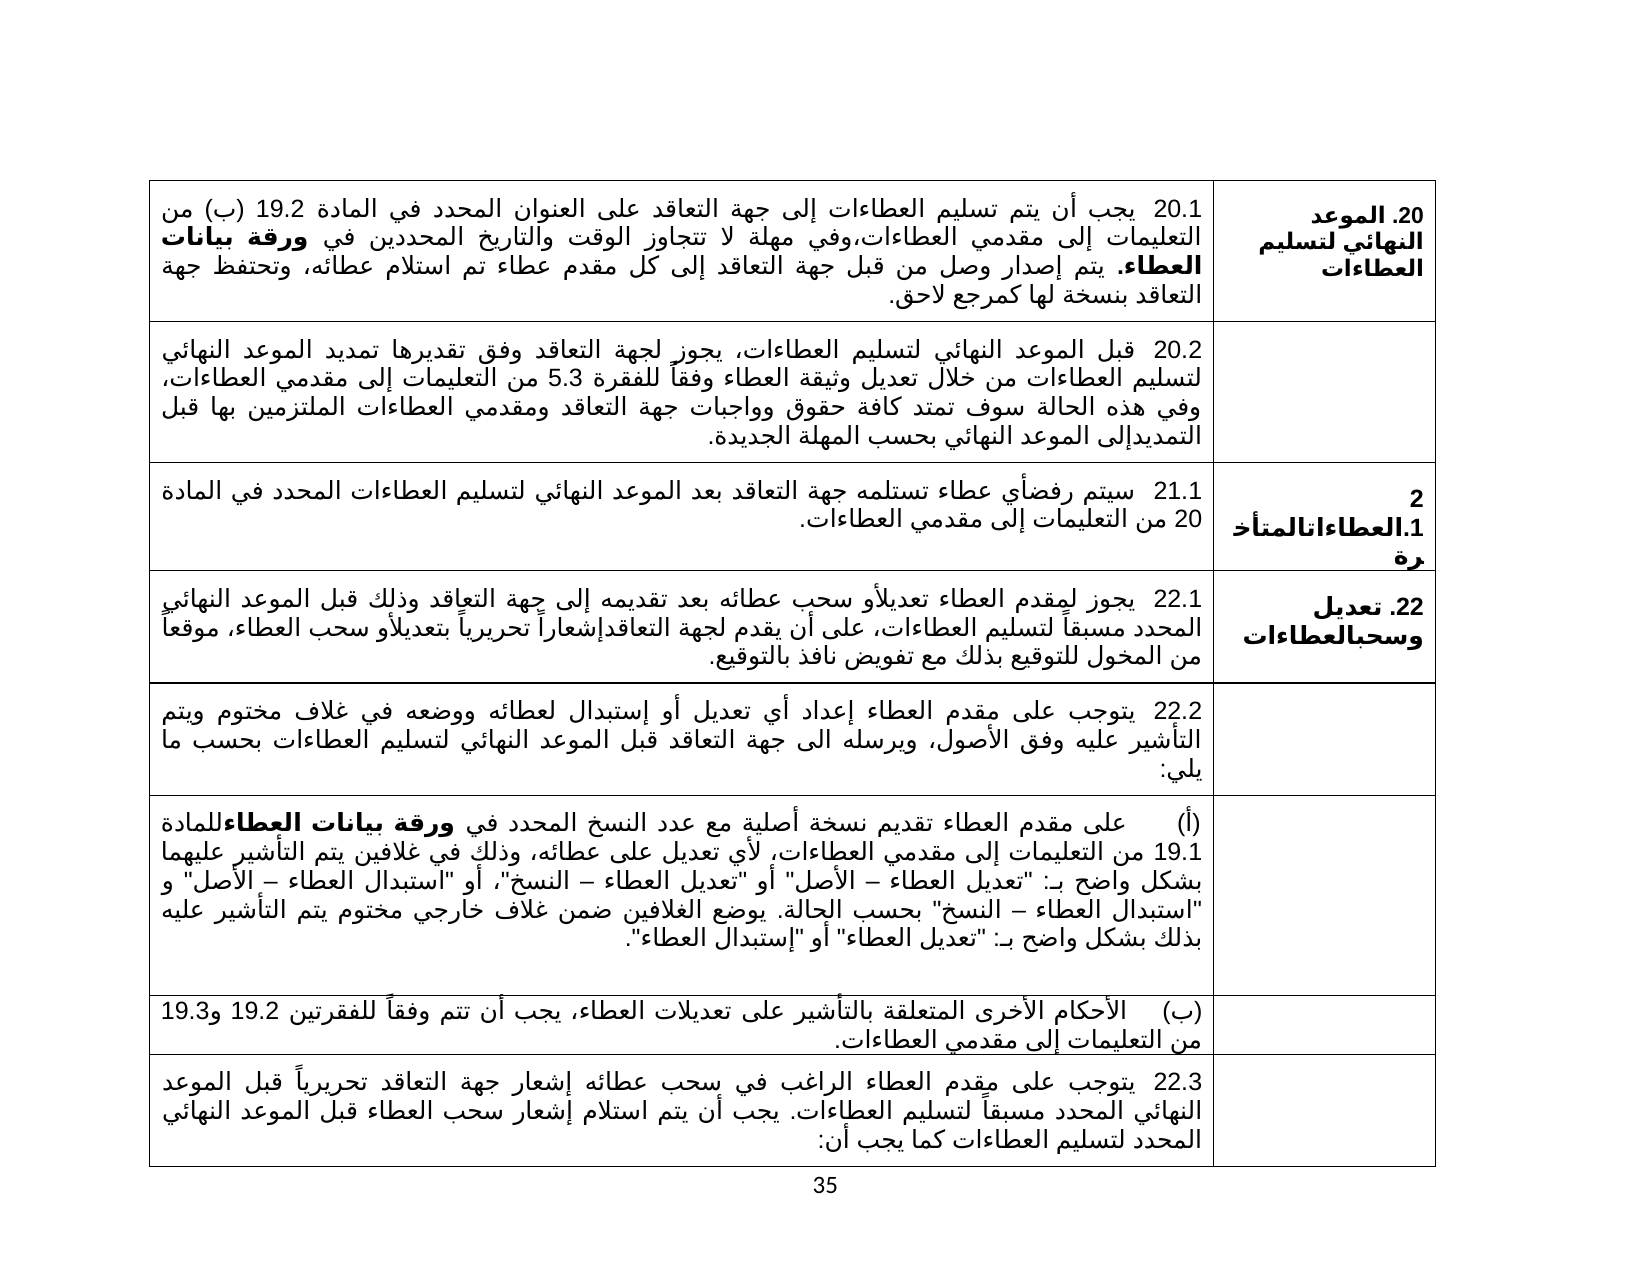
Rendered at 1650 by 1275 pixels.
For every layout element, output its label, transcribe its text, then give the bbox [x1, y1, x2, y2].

table_cell 21.1 سيتم رفضأي عطاء تستلمه جهة التعاقد بعد الموعد النهائي لتسليم العطاءات المحدد في المادة 20 من التعليمات إلى مقدمي العطاءات. [150, 463, 1213, 570]
table_cell [1214, 322, 1435, 462]
table_cell (ب) الأحكام الأخرى المتعلقة بالتأشير على تعديلات العطاء، يجب أن تتم وفقاً للفقرتين 19.2 و19.3 من التعليمات إلى مقدمي العطاءات. [150, 996, 1213, 1054]
table_cell [1214, 684, 1435, 795]
table_cell [1214, 1055, 1435, 1166]
table_cell [1214, 996, 1435, 1054]
table_cell 20. الموعد النهائي لتسليم العطاءات [1214, 181, 1435, 321]
table_cell 21.العطاءاتالمتأخرة [1214, 463, 1435, 570]
table_cell 22.3 يتوجب على مقدم العطاء الراغب في سحب عطائه إشعار جهة التعاقد تحريرياً قبل الموعد النهائي المحدد مسبقاً لتسليم العطاءات. يجب أن يتم استلام إشعار سحب العطاء قبل الموعد النهائي المحدد لتسليم العطاءات كما يجب أن: [150, 1055, 1213, 1166]
table_cell (أ) على مقدم العطاء تقديم نسخة أصلية مع عدد النسخ المحدد في ورقة بيانات العطاءللمادة 19.1 من التعليمات إلى مقدمي العطاءات، لأي تعديل على عطائه، وذلك في غلافين يتم التأشير عليهما بشكل واضح بـ: "تعديل العطاء – الأصل" أو "تعديل العطاء – النسخ"، أو "استبدال العطاء – الأصل" و "استبدال العطاء – النسخ" بحسب الحالة. يوضع الغلافين ضمن غلاف خارجي مختوم يتم التأشير عليه بذلك بشكل واضح بـ: "تعديل العطاء" أو "إستبدال العطاء". [150, 796, 1213, 995]
table_cell 20.2 قبل الموعد النهائي لتسليم العطاءات، يجوز لجهة التعاقد وفق تقديرها تمديد الموعد النهائي لتسليم العطاءات من خلال تعديل وثيقة العطاء وفقاً للفقرة 5.3 من التعليمات إلى مقدمي العطاءات، وفي هذه الحالة سوف تمتد كافة حقوق وواجبات جهة التعاقد ومقدمي العطاءات الملتزمين بها قبل التمديدإلى الموعد النهائي بحسب المهلة الجديدة. [150, 322, 1213, 462]
table_cell 22.1 يجوز لمقدم العطاء تعديلأو سحب عطائه بعد تقديمه إلى جهة التعاقد وذلك قبل الموعد النهائي المحدد مسبقاً لتسليم العطاءات، على أن يقدم لجهة التعاقدإشعاراً تحريرياً بتعديلأو سحب العطاء، موقعاً من المخول للتوقيع بذلك مع تفويض نافذ بالتوقيع. [150, 571, 1213, 682]
table_cell 22. تعديل وسحبالعطاءات [1214, 571, 1435, 682]
table_cell 20.1 يجب أن يتم تسليم العطاءات إلى جهة التعاقد على العنوان المحدد في المادة 19.2 (ب) من التعليمات إلى مقدمي العطاءات،وفي مهلة لا تتجاوز الوقت والتاريخ المحددين في ورقة بيانات العطاء. يتم إصدار وصل من قبل جهة التعاقد إلى كل مقدم عطاء تم استلام عطائه، وتحتفظ جهة التعاقد بنسخة لها كمرجع لاحق. [150, 181, 1213, 321]
table_cell 22.2 يتوجب على مقدم العطاء إعداد أي تعديل أو إستبدال لعطائه ووضعه في غلاف مختوم ويتم التأشير عليه وفق الأصول، ويرسله الى جهة التعاقد قبل الموعد النهائي لتسليم العطاءات بحسب ما يلي: [150, 684, 1213, 795]
table_cell [1214, 796, 1435, 995]
